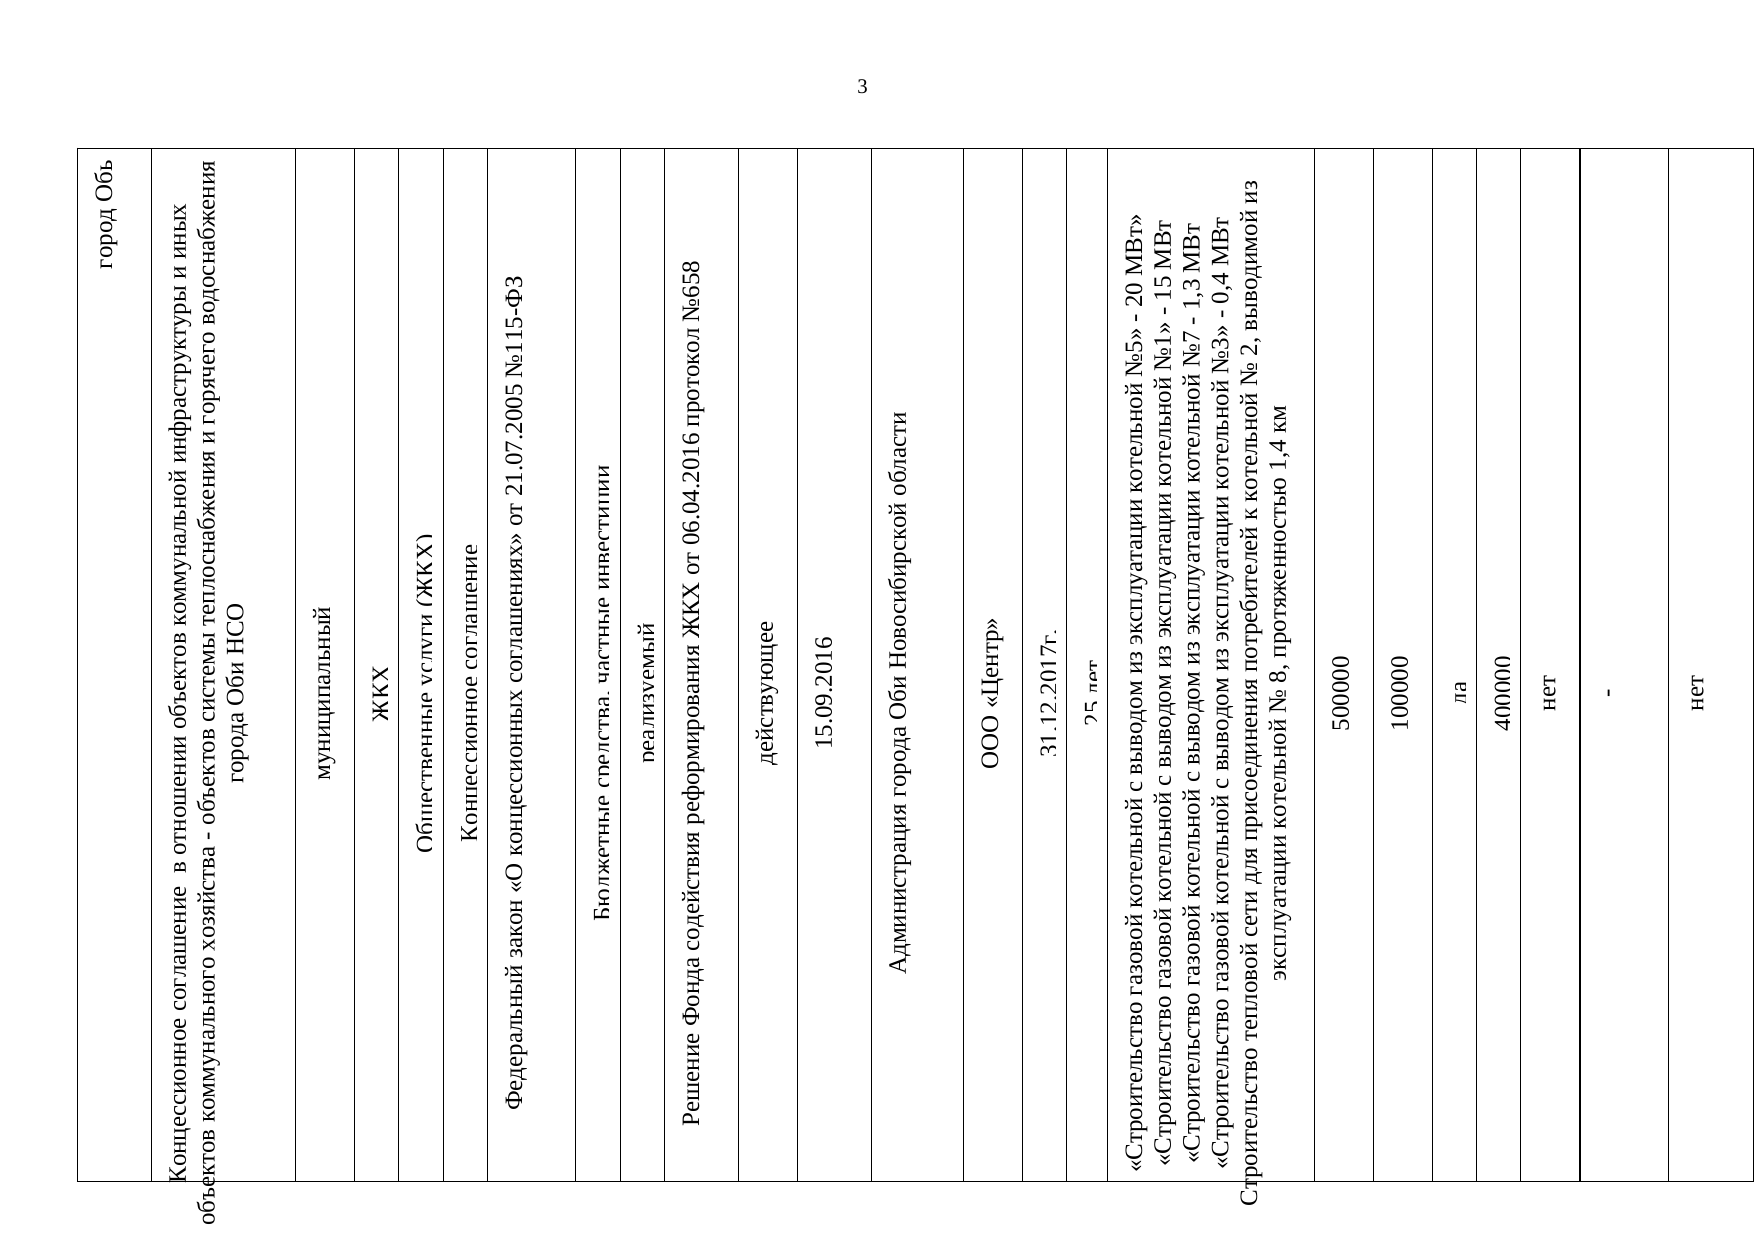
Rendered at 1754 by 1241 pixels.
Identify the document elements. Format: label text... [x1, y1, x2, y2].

table_cell ООО «Центр» [964, 149, 1022, 1181]
table_cell муниципальный [296, 149, 354, 1181]
table_cell ЖКХ [355, 149, 398, 1181]
table_cell нет [1521, 149, 1579, 1181]
table_cell 500000 [1315, 149, 1373, 1181]
table_cell реализуемый [621, 149, 664, 1181]
table_cell нет [1669, 149, 1753, 1181]
table_cell 15.09.2016 [798, 149, 871, 1181]
table_cell Федеральный закон «О концессионных соглашениях» от 21.07.2005 №115-ФЗ [488, 149, 575, 1181]
table_cell - [1581, 149, 1668, 1181]
table_cell «Строительство газовой котельной с выводом из эксплуатации котельной №5» - 20 МВт» «Строительство газовой котельной с выводом из эксплуатации котельной №1» - 15 МВт «Строительство газовой котельной с выводом из эксплуатации котельной №7 - 1,3 МВт «Строительство газовой котельной с выводом из эксплуатации котельной №3» - 0,4 МВт Строительство тепловой сети для присоединения потребителей к котельной № 2, выводимой из эксплуатации котельной № 8, протяженностью 1,4 км [1108, 149, 1314, 1181]
table_cell 400000 [1477, 149, 1520, 1181]
table_cell 25 лет [1067, 149, 1107, 1181]
table_cell Администрация города Оби Новосибирской области [872, 149, 963, 1181]
table_cell Концессионное соглашение в отношении объектов коммунальной инфраструктуры и иных объектов коммунального хозяйства - объектов системы теплоснабжения и горячего водоснабжения города Оби НСО [152, 149, 295, 1181]
table_cell 31.12.2017г. [1023, 149, 1066, 1181]
table_cell Общественные услуги (ЖКХ) [399, 149, 443, 1181]
table_cell Решение Фонда содействия реформирования ЖКХ от 06.04.2016 протокол №658 [665, 149, 738, 1181]
table_cell 100000 [1374, 149, 1432, 1181]
table_cell Концессионное соглашение [444, 149, 487, 1181]
table_cell да [1433, 149, 1476, 1181]
table_cell город Обь [78, 149, 151, 1181]
table_cell Бюджетные средства, частные инвестиции [576, 149, 620, 1181]
table_cell действующее [739, 149, 797, 1181]
